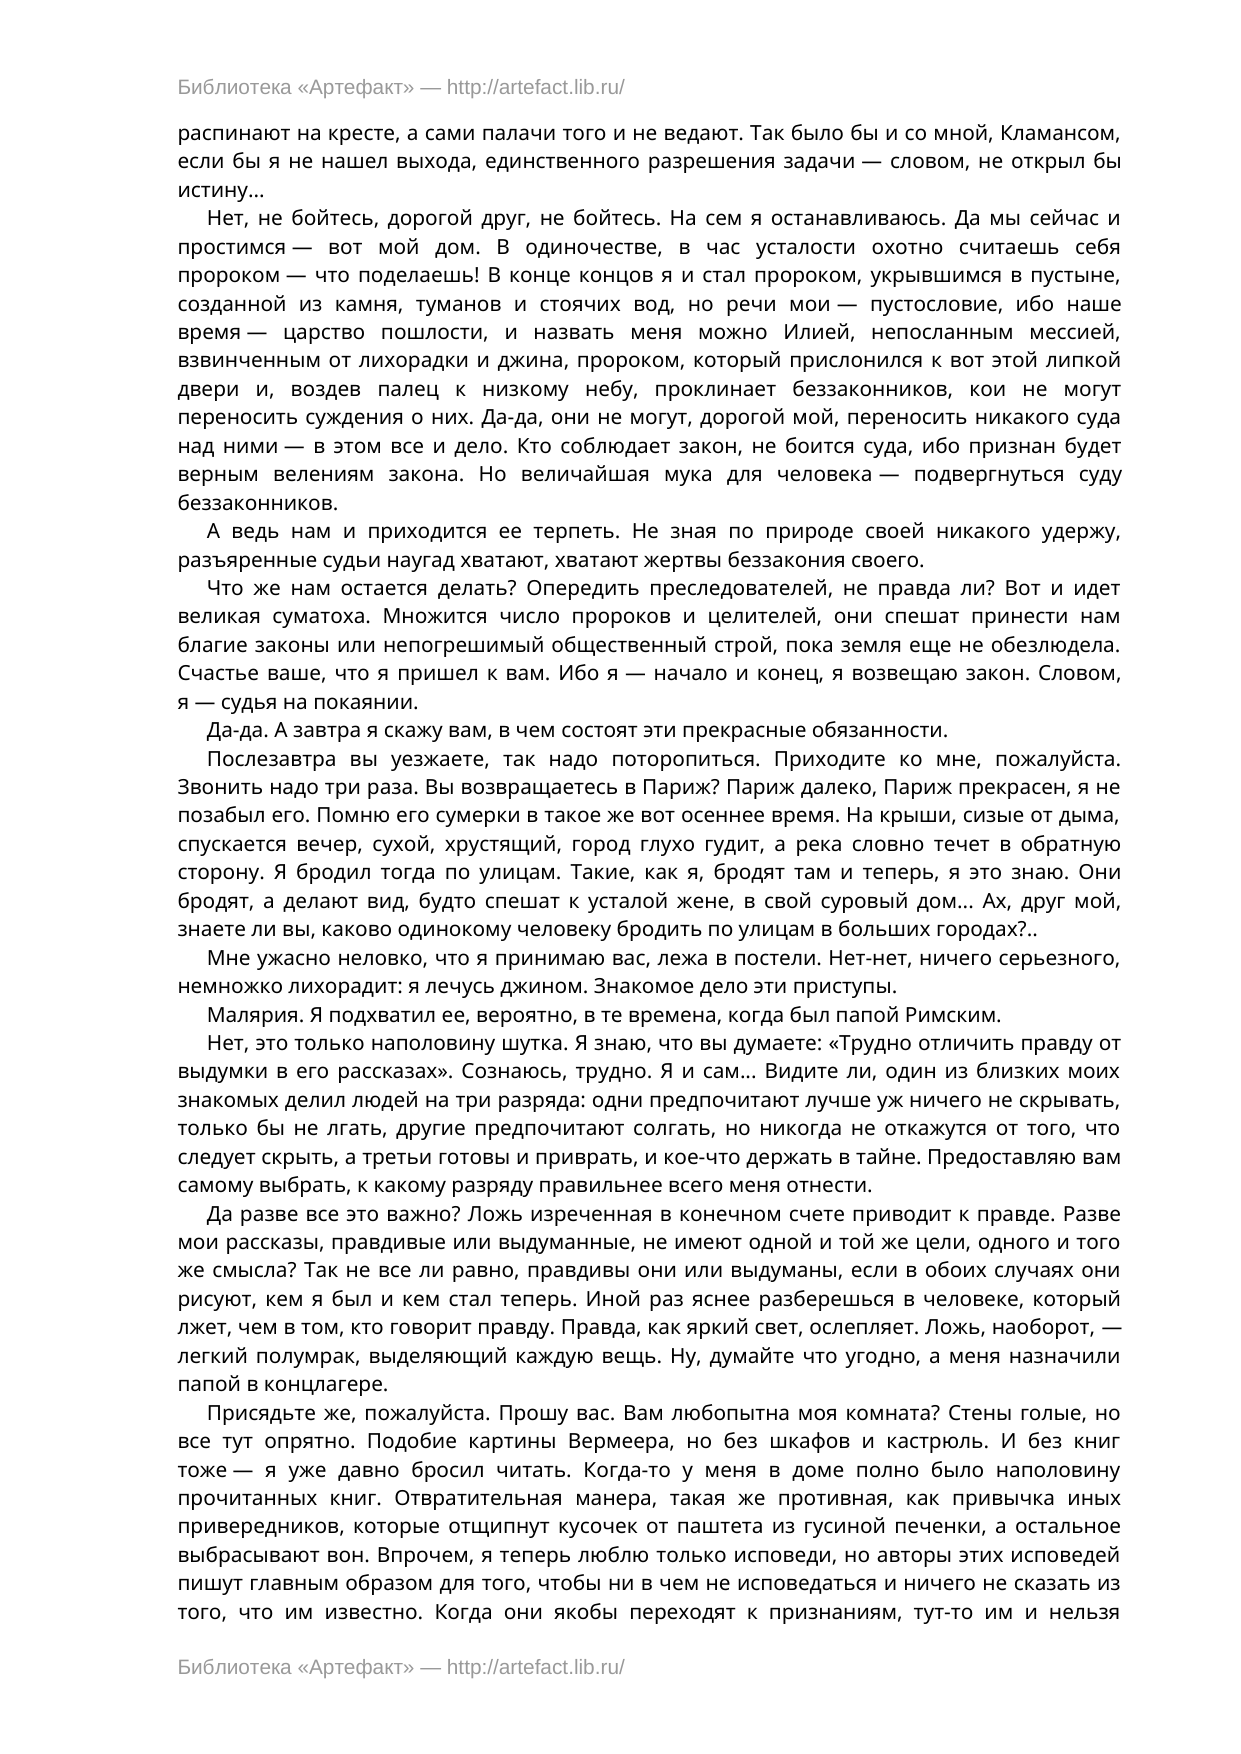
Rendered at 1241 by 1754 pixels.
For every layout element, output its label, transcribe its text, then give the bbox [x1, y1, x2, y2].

text Нет, это только наполовину шутка. Я знаю, что вы думаете: «Трудно отличить правду от выдумки в его рассказах». Сознаюсь, трудно. Я и сам... Видите ли, один из близких моих знакомых делил людей на три разряда: одни предпочитают лучше уж ничего не скрывать, только бы не лгать, другие предпочитают солгать, но никогда не откажутся от того, что следует скрыть, а третьи готовы и приврать, и кое-что держать в тайне. Предоставляю вам самому выбрать, к какому разряду правильнее всего меня отнести. [177, 1028, 1122, 1199]
text Нет, не бойтесь, дорогой друг, не бойтесь. На сем я останавливаюсь. Да мы сейчас и простимся — вот мой дом. В одиночестве, в час усталости охотно считаешь себя пророком — что поделаешь! В конце концов я и стал пророком, укрывшимся в пустыне, созданной из камня, туманов и стоячих вод, но речи мои — пустословие, ибо наше время — царство пошлости, и назвать меня можно Илией, непосланным мессией, взвинченным от лихорадки и джина, пророком, который прислонился к вот этой липкой двери и, воздев палец к низкому небу, проклинает беззаконников, кои не могут переносить суждения о них. Да-да, они не могут, дорогой мой, переносить никакого суда над ними — в этом все и дело. Кто соблюдает закон, не боится суда, ибо признан будет верным велениям закона. Но величайшая мука для человека — подвергнуться суду беззаконников. [177, 203, 1122, 516]
text А ведь нам и приходится ее терпеть. Не зная по природе своей никакого удержу, разъяренные судьи наугад хватают, хватают жертвы беззакония своего. [177, 516, 1122, 573]
text Малярия. Я подхватил ее, вероятно, в те времена, когда был папой Римским. [177, 1000, 1122, 1028]
text Да-да. А завтра я скажу вам, в чем состоят эти прекрасные обязанности. [177, 715, 1122, 744]
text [177, 118, 1122, 203]
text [177, 1398, 1122, 1625]
text Мне ужасно неловко, что я принимаю вас, лежа в постели. Нет-нет, ничего серьезного, немножко лихорадит: я лечусь джином. Знакомое дело эти приступы. [177, 943, 1122, 1000]
text Послезавтра вы уезжаете, так надо поторопиться. Приходите ко мне, пожалуйста. Звонить надо три раза. Вы возвращаетесь в Париж? Париж далеко, Париж прекрасен, я не позабыл его. Помню его сумерки в такое же вот осеннее время. На крыши, сизые от дыма, спускается вечер, сухой, хрустящий, город глухо гудит, а река словно течет в обратную сторону. Я бродил тогда по улицам. Такие, как я, бродят там и теперь, я это знаю. Они бродят, а делают вид, будто спешат к усталой жене, в свой суровый дом... Ах, друг мой, знаете ли вы, каково одинокому человеку бродить по улицам в больших городах?.. [177, 744, 1122, 943]
text Что же нам остается делать? Опередить преследователей, не правда ли? Вот и идет великая суматоха. Множится число пророков и целителей, они спешат принести нам благие законы или непогрешимый общественный строй, пока земля еще не обезлюдела. Счастье ваше, что я пришел к вам. Ибо я — начало и конец, я возвещаю закон. Словом, я — судья на покаянии. [177, 573, 1122, 715]
text Да разве все это важно? Ложь изреченная в конечном счете приводит к правде. Разве мои рассказы, правдивые или выдуманные, не имеют одной и той же цели, одного и того же смысла? Так не все ли равно, правдивы они или выдуманы, если в обоих случаях они рисуют, кем я был и кем стал теперь. Иной раз яснее разберешься в человеке, который лжет, чем в том, кто говорит правду. Правда, как яркий свет, ослепляет. Ложь, наоборот, — легкий полумрак, выделяющий каждую вещь. Ну, думайте что угодно, а меня назначили папой в концлагере. [177, 1199, 1122, 1398]
